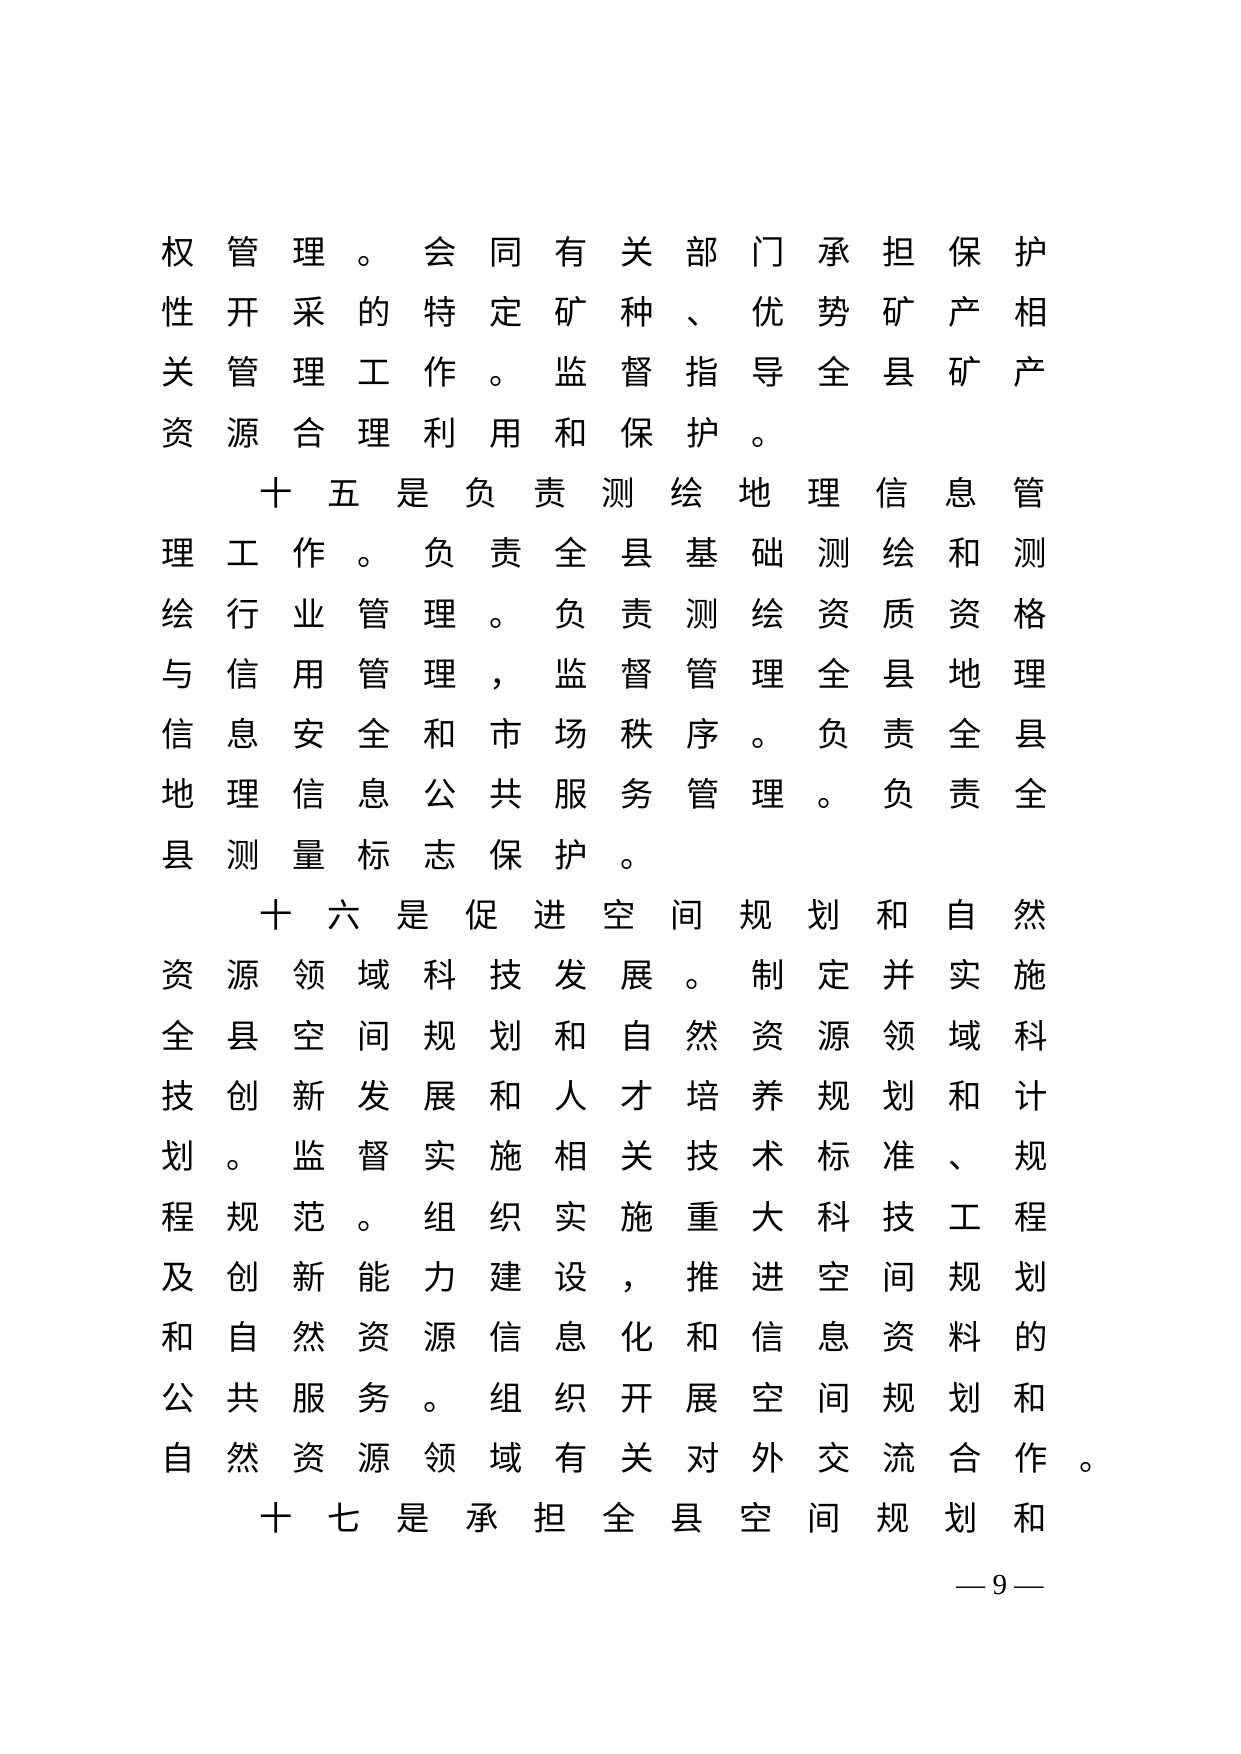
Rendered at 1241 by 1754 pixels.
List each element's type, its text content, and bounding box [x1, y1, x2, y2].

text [161, 219, 1079, 461]
text 十五是负责测绘地理信息管理工作。负责全县基础测绘和测绘行业管理。负责测绘资质资格与信用管理，监督管理全县地理信息安全和市场秩序。负责全县地理信息公共服务管理。负责全县测量标志保护。 [161, 461, 1079, 883]
text 十六是促进空间规划和自然资源领域科技发展。制定并实施全县空间规划和自然资源领域科技创新发展和人才培养规划和计划。监督实施相关技术标准、规程规范。组织实施重大科技工程及创新能力建设，推进空间规划和自然资源信息化和信息资料的公共服务。组织开展空间规划和自然资源领域有关对外交流合作。 [161, 883, 1079, 1486]
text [161, 1486, 1079, 1546]
